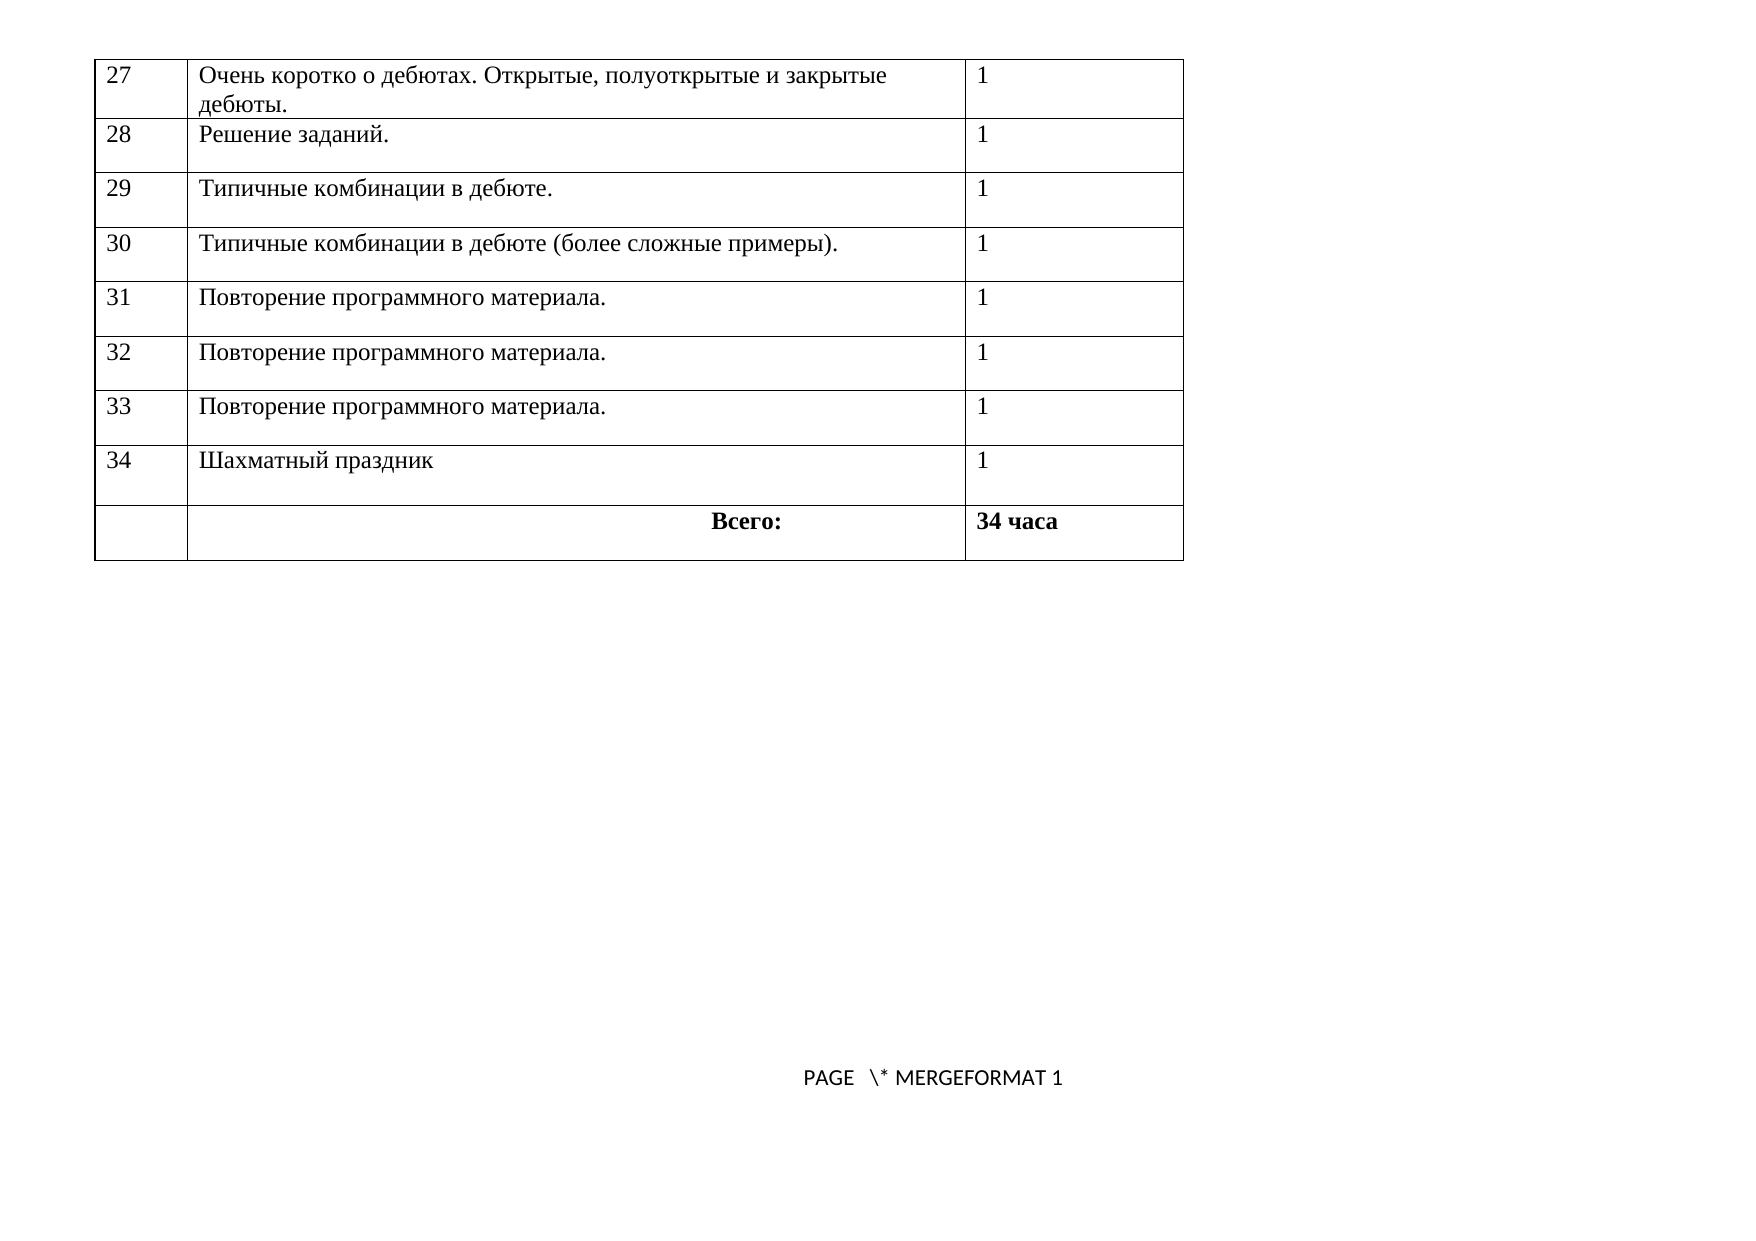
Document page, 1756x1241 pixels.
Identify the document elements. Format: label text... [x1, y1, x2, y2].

table_cell Повторение программного материала. [188, 282, 965, 336]
table_cell 1 [966, 282, 1183, 336]
table_cell 34 часа [966, 506, 1183, 560]
table_cell 29 [96, 173, 187, 227]
table_cell 1 [966, 173, 1183, 227]
table_cell Шахматный праздник [188, 446, 965, 505]
table_cell 1 [966, 60, 1183, 118]
table_cell 1 [966, 446, 1183, 505]
table_cell Повторение программного материала. [188, 391, 965, 444]
table_cell Типичные комбинации в дебюте (более сложные примеры). [188, 228, 965, 281]
table_cell 1 [966, 391, 1183, 444]
table_cell 31 [96, 282, 187, 336]
table_cell Очень коротко о дебютах. Открытые, полуоткрытые и закрытые дебюты. [188, 60, 965, 118]
table_cell 28 [96, 119, 187, 172]
table_cell Решение заданий. [188, 119, 965, 172]
table_cell 30 [96, 228, 187, 281]
table_cell 1 [966, 119, 1183, 172]
table_cell 1 [966, 228, 1183, 281]
table_cell Всего: [188, 506, 965, 560]
table_cell [96, 506, 187, 560]
table_cell 34 [96, 446, 187, 505]
table_cell 32 [96, 337, 187, 390]
table_cell 27 [96, 60, 187, 118]
table_cell Типичные комбинации в дебюте. [188, 173, 965, 227]
table_cell 33 [96, 391, 187, 444]
table_cell Повторение программного материала. [188, 337, 965, 390]
table_cell 1 [966, 337, 1183, 390]
